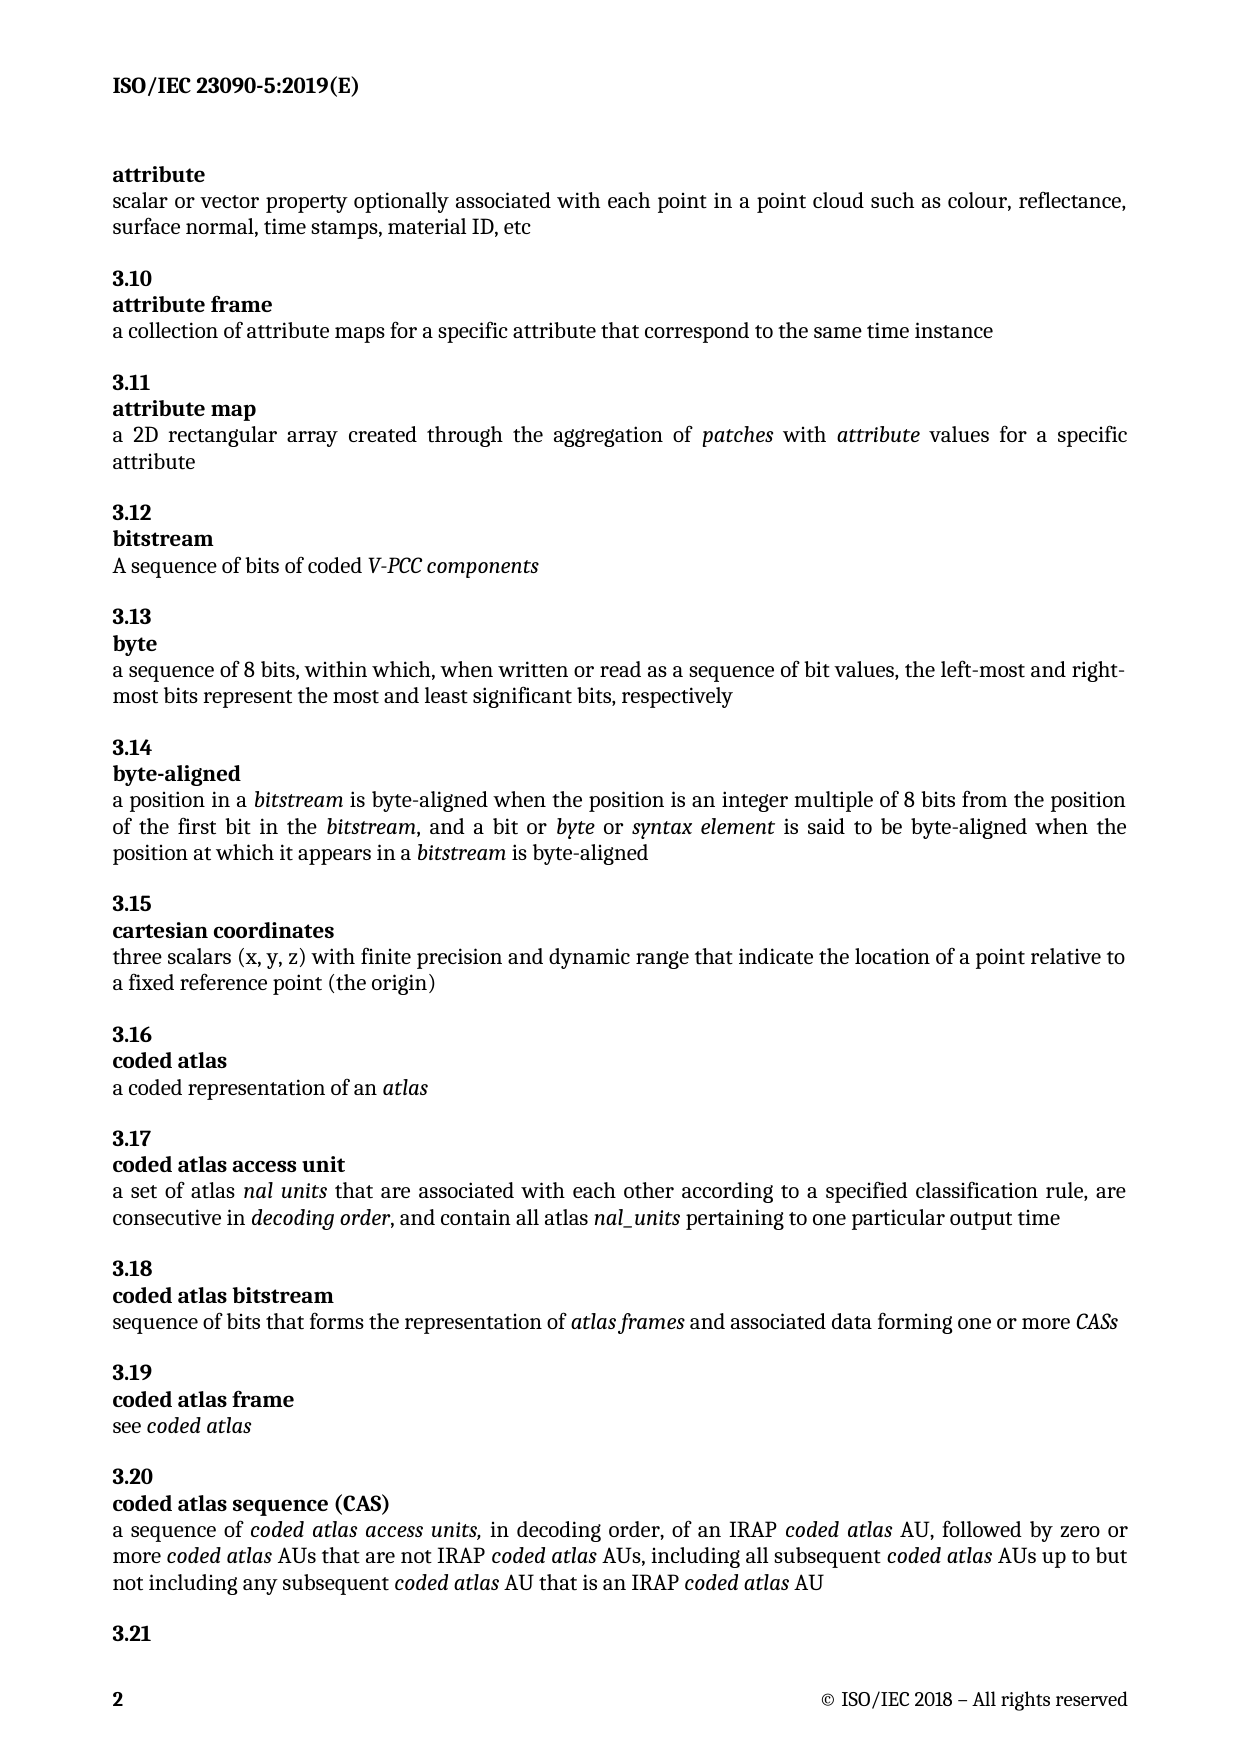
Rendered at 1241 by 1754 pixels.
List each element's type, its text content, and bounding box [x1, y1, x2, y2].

text cartesian coordinates [112, 917, 1128, 944]
text a collection of attribute maps for a specific attribute that correspond to the same time instance [112, 318, 1128, 344]
text bitstream [112, 526, 1128, 553]
text coded atlas [112, 1048, 1128, 1074]
text a sequence of coded atlas access units, in decoding order, of an IRAP coded atlas AU, followed by zero or more coded atlas AUs that are not IRAP coded atlas AUs, including all subsequent coded atlas AUs up to but not including any subsequent coded atlas AU that is an IRAP coded atlas AU [112, 1517, 1128, 1596]
text a position in a bitstream is byte-aligned when the position is an integer multiple of 8 bits from the position of the first bit in the bitstream, and a bit or byte or syntax element is said to be byte-aligned when the position at which it appears in a bitstream is byte-aligned [112, 787, 1128, 866]
text a set of atlas nal units that are associated with each other according to a specified classification rule, are consecutive in decoding order, and contain all atlas nal_units pertaining to one particular output time [112, 1178, 1128, 1231]
text attribute map [112, 396, 1128, 422]
text a sequence of 8 bits, within which, when written or read as a sequence of bit values, the left-most and right-most bits represent the most and least significant bits, respectively [112, 657, 1128, 709]
text see coded atlas [112, 1413, 1128, 1439]
text a 2D rectangular array created through the aggregation of patches with attribute values for a specific attribute [112, 422, 1128, 475]
text coded atlas sequence (CAS) [112, 1491, 1128, 1517]
text sequence of bits that forms the representation of atlas frames and associated data forming one or more CASs [112, 1309, 1128, 1335]
text attribute [112, 161, 1128, 188]
text coded atlas frame [112, 1386, 1128, 1413]
text coded atlas bitstream [112, 1282, 1128, 1309]
text byte [112, 630, 1128, 657]
text coded atlas access unit [112, 1152, 1128, 1178]
text a coded representation of an atlas [112, 1074, 1128, 1101]
text attribute frame [112, 292, 1128, 318]
text three scalars (x, y, z) with finite precision and dynamic range that indicate the location of a point relative to a fixed reference point (the origin) [112, 944, 1128, 997]
text scalar or vector property optionally associated with each point in a point cloud such as colour, reflectance, surface normal, time stamps, material ID, etc [112, 188, 1128, 240]
text A sequence of bits of coded V-PCC components [112, 553, 1128, 579]
text byte-aligned [112, 761, 1128, 787]
